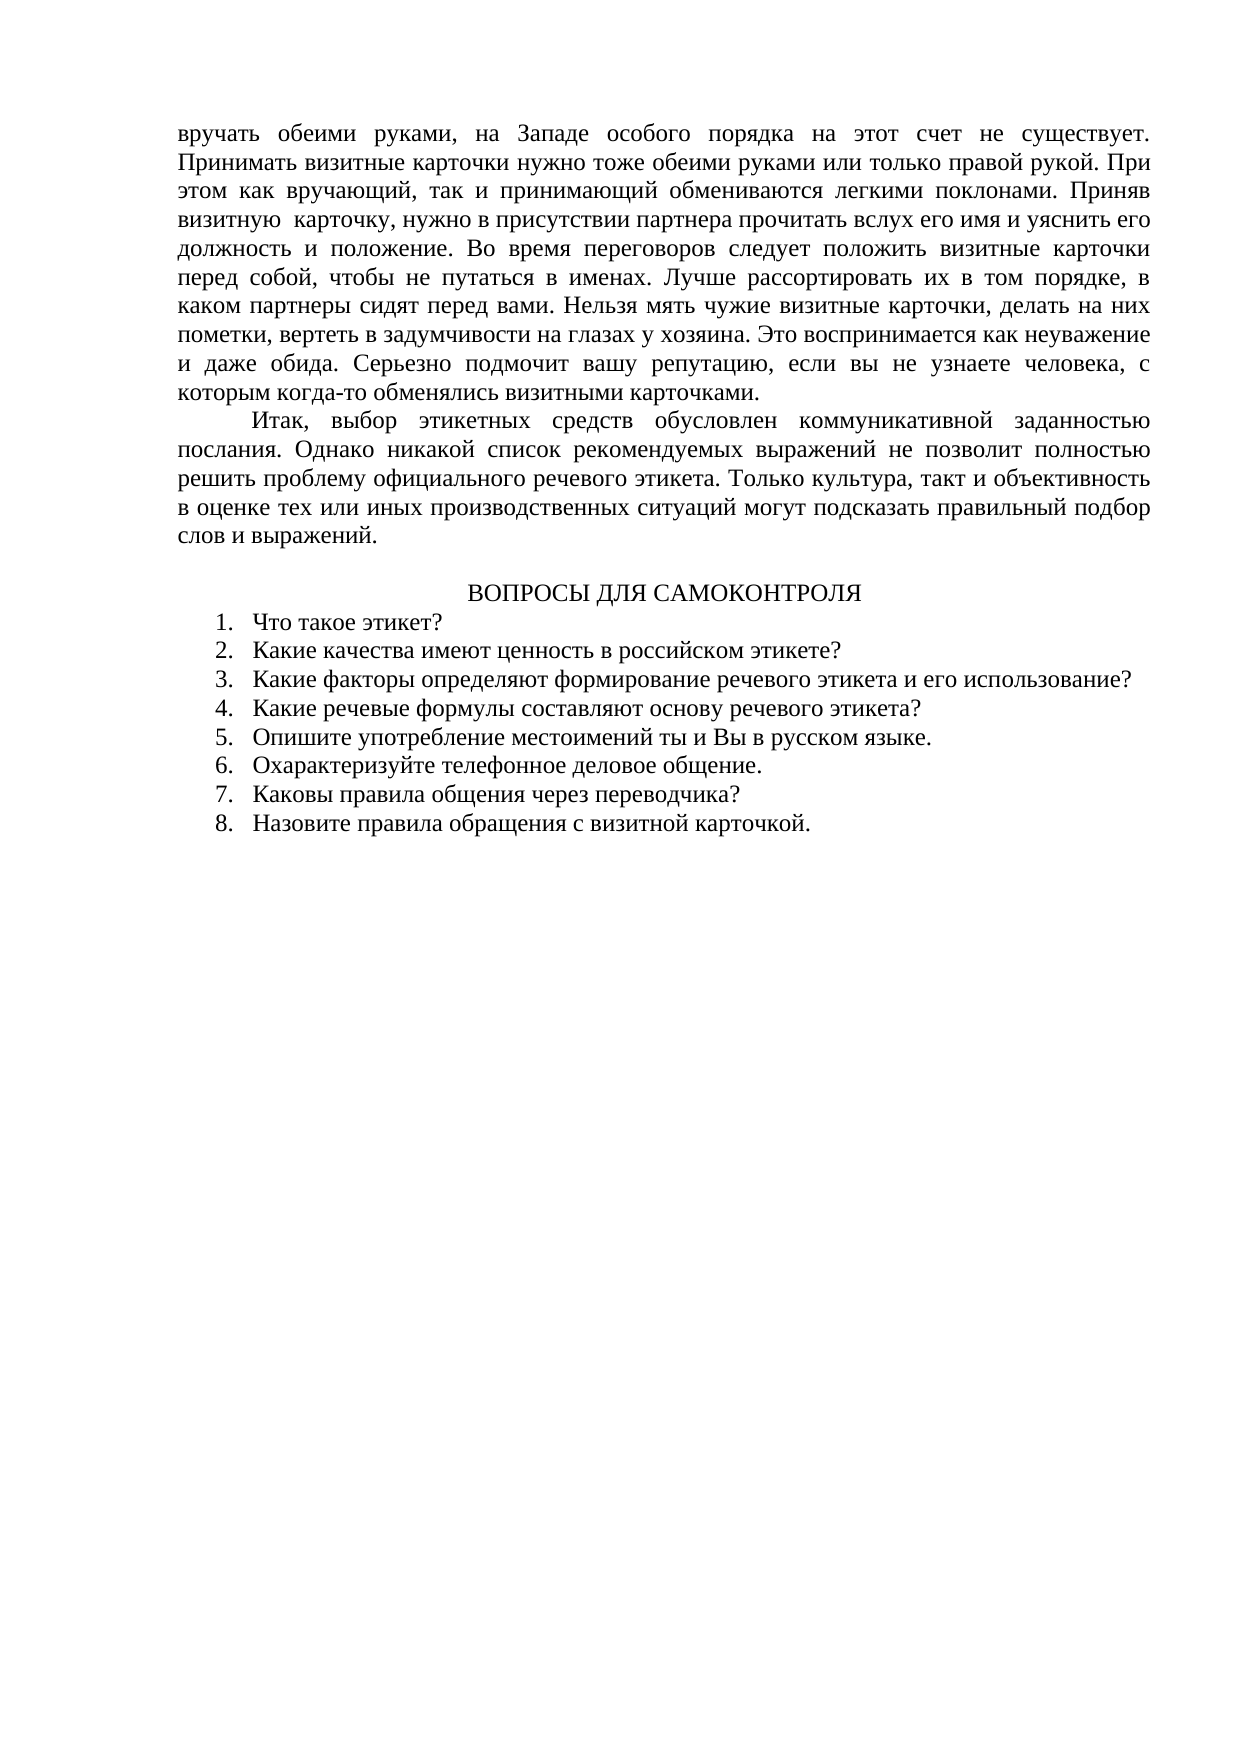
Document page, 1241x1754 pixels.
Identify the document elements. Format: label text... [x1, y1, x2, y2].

list Опишите употребление местоимений ты и Вы в русском языке. [215, 722, 1152, 751]
list Какие качества имеют ценность в российском этикете? [215, 636, 1152, 664]
list Охарактеризуйте телефонное деловое общение. [215, 751, 1152, 779]
list Какие факторы определяют формирование речевого этикета и его использование? [215, 664, 1152, 693]
text ВОПРОСЫ ДЛЯ САМОКОНТРОЛЯ [177, 578, 1152, 607]
list Что такое этикет? [215, 607, 1152, 636]
list Какие речевые формулы составляют основу речевого этикета? [215, 693, 1152, 722]
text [177, 118, 1152, 406]
list Каковы правила общения через переводчика? [215, 779, 1152, 808]
list Назовите правила обращения с визитной карточкой. [215, 808, 1152, 837]
text Итак, выбор этикетных средств обусловлен коммуникативной заданностью послания. Однако никакой список рекомендуемых выражений не позволит полностью решить проблему официального речевого этикета. Только культура, такт и объективность в оценке тех или иных производственных ситуаций могут подсказать правильный подбор слов и выражений. [177, 406, 1152, 549]
